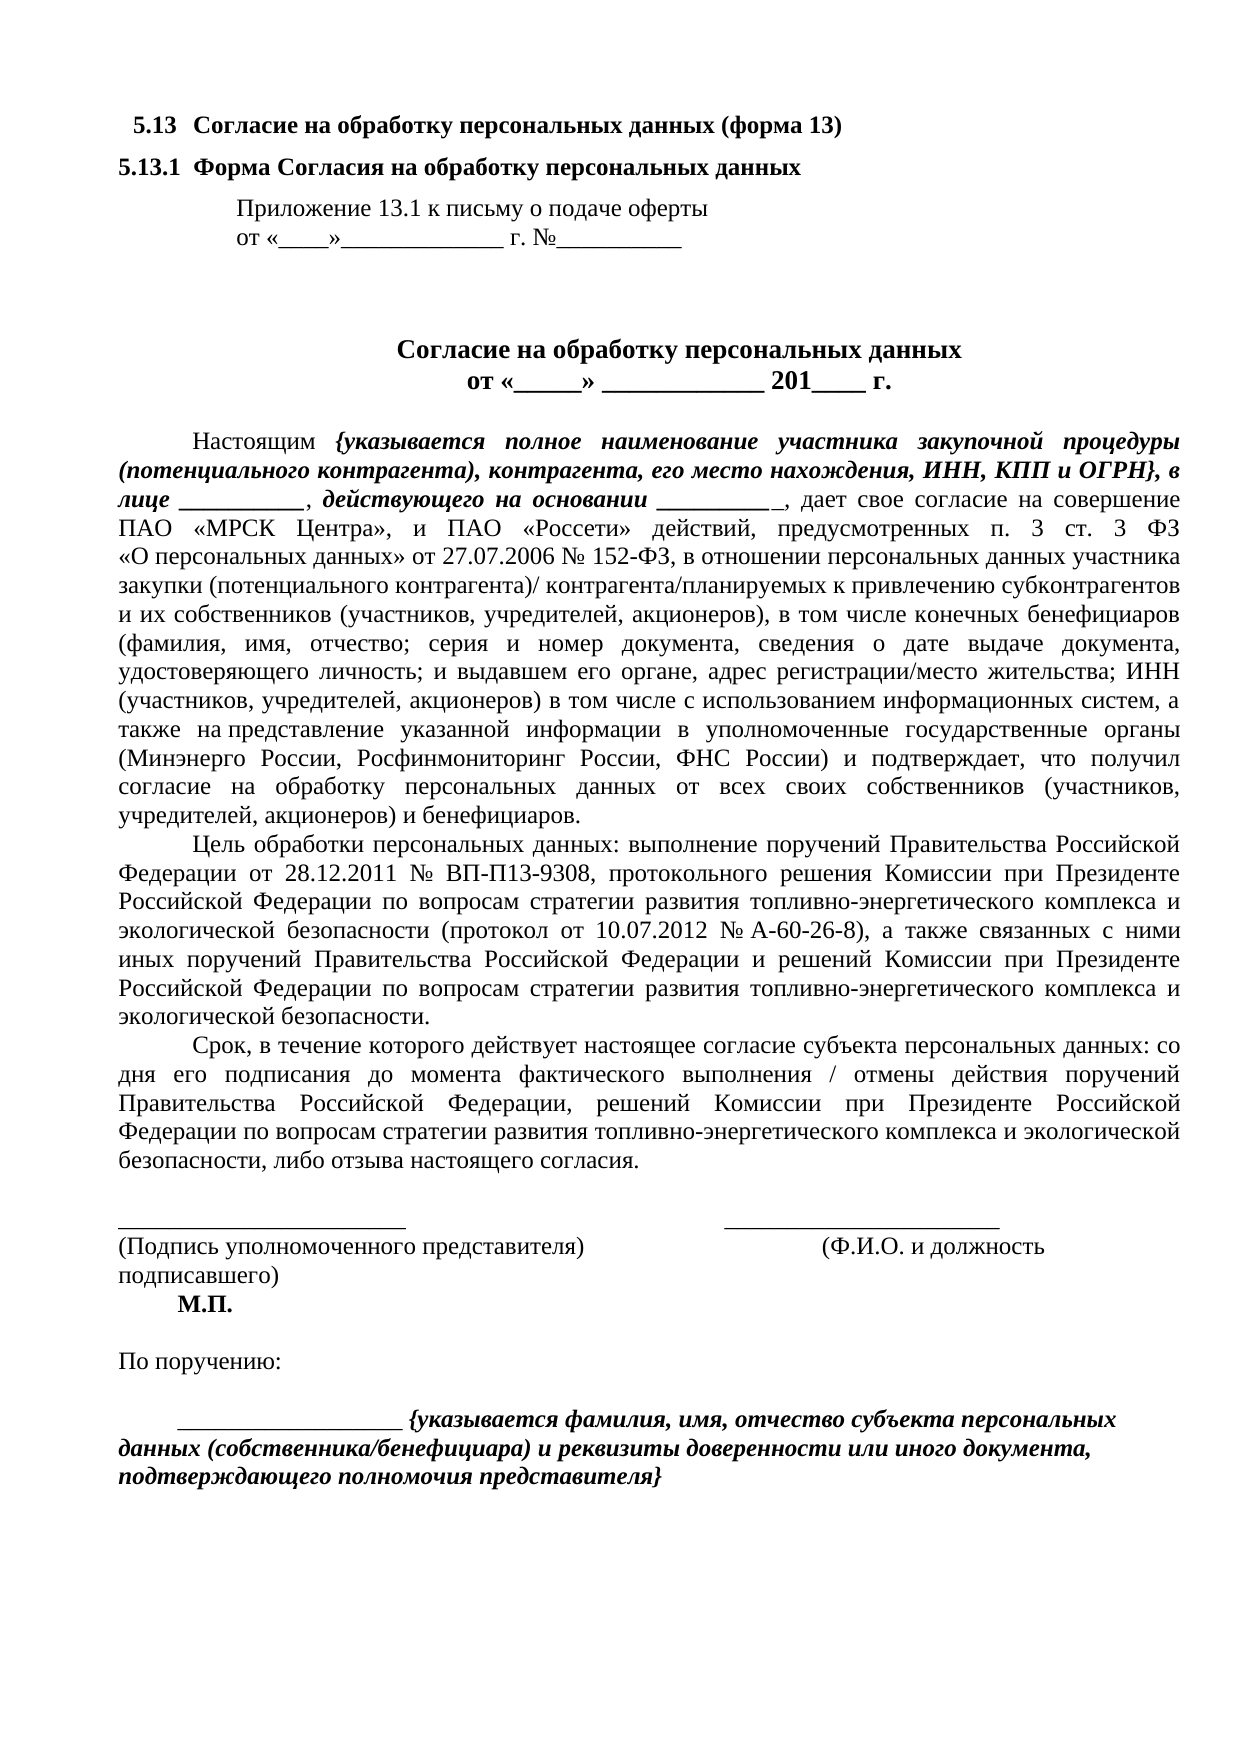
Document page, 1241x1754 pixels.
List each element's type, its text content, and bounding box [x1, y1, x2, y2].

text Срок, в течение которого действует настоящее согласие субъекта персональных данных: со дня его подписания до момента фактического выполнения / отмены действия поручений Правительства Российской Федерации, решений Комиссии при Президенте Российской Федерации по вопросам стратегии развития топливно-энергетического комплекса и экологической безопасности, либо отзыва настоящего согласия. [118, 1030, 1181, 1174]
text (Подпись уполномоченного представителя) (Ф.И.О. и должность подписавшего) [118, 1231, 1181, 1289]
subtitle Согласие на обработку персональных данных (форма 13) [133, 110, 1181, 139]
text от «_____» ____________ 201____ г. [118, 364, 1181, 395]
text _______________________ ______________________ [118, 1203, 1181, 1231]
text Настоящим {указывается полное наименование участника закупочной процедуры (потенциального контрагента), контрагента, его место нахождения, ИНН, КПП и ОГРН}, в лице __________, действующего на основании __________, дает свое согласие на совершение ПАО «МРСК Центра», и ПАО «Россети» действий, предусмотренных п. 3 ст. 3 ФЗ «О персональных данных» от 27.07.2006 № 152-ФЗ, в отношении персональных данных участника закупки (потенциального контрагента)/ контрагента/планируемых к привлечению субконтрагентов и их собственников (участников, учредителей, акционеров), в том числе конечных бенефициаров (фамилия, имя, отчество; серия и номер документа, сведения о дате выдаче документа, удостоверяющего личность; и выдавшем его органе, адрес регистрации/место жительства; ИНН (участников, учредителей, акционеров) в том числе с использованием информационных систем, а также на представление указанной информации в уполномоченные государственные органы (Минэнерго России, Росфинмониторинг России, ФНС России) и подтверждает, что получил согласие на обработку персональных данных от всех своих собственников (участников, учредителей, акционеров) и бенефициаров. [118, 426, 1181, 829]
subtitle Форма Согласия на обработку персональных данных [118, 152, 1181, 180]
text Цель обработки персональных данных: выполнение поручений Правительства Российской Федерации от 28.12.2011 № ВП-П13-9308, протокольного решения Комиссии при Президенте Российской Федерации по вопросам стратегии развития топливно-энергетического комплекса и экологической безопасности (протокол от 10.07.2012 № А-60-26-8), а также связанных с ними иных поручений Правительства Российской Федерации и решений Комиссии при Президенте Российской Федерации по вопросам стратегии развития топливно-энергетического комплекса и экологической безопасности. [118, 829, 1181, 1030]
text М.П. [118, 1289, 1181, 1318]
text Приложение 13.1 к письму о подаче оферты от «____»_____________ г. №__________ [236, 193, 1181, 250]
text По поручению: [118, 1346, 1181, 1375]
text __________________ {указывается фамилия, имя, отчество субъекта персональных данных (собственника/бенефициара) и реквизиты доверенности или иного документа, подтверждающего полномочия представителя} [118, 1404, 1181, 1490]
text Согласие на обработку персональных данных [118, 333, 1181, 364]
